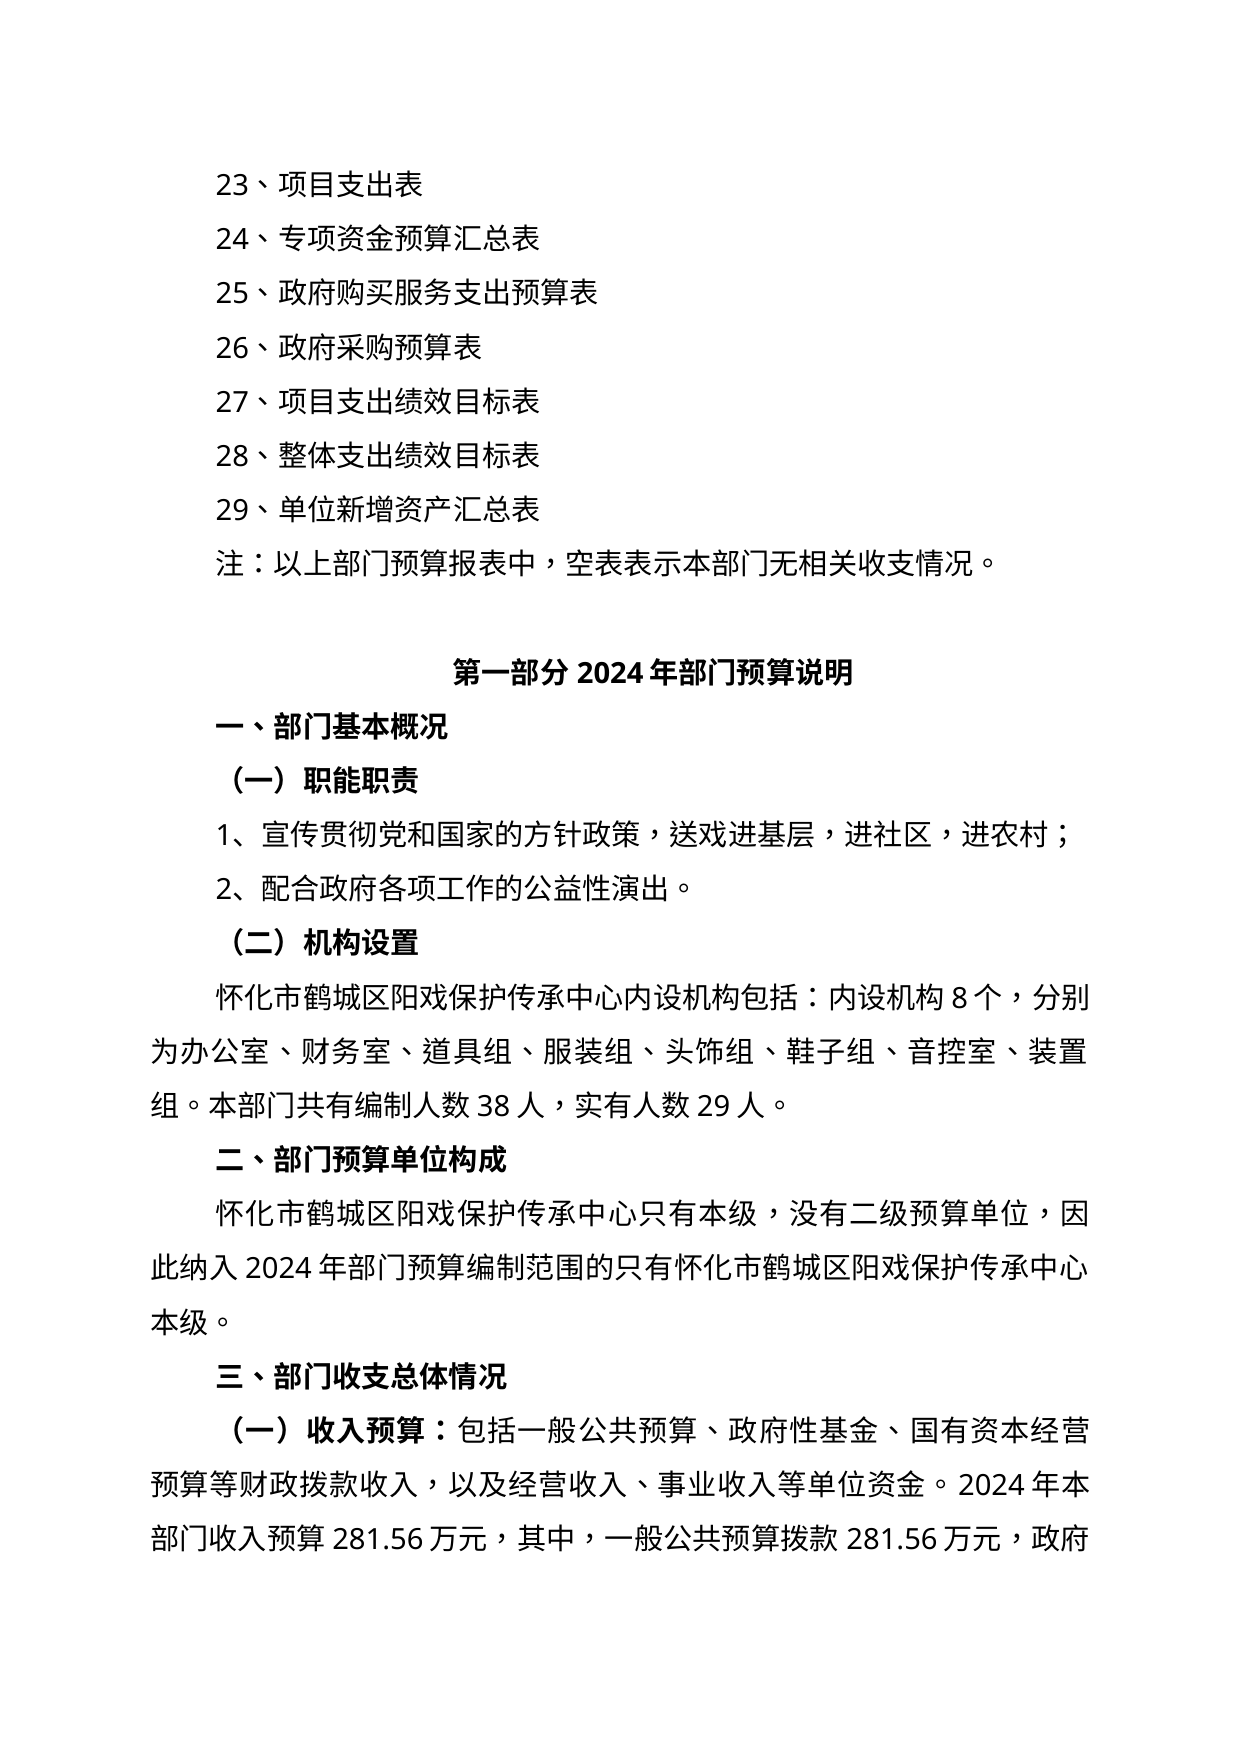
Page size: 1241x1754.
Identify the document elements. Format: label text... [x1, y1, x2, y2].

text 怀化市鹤城区阳戏保护传承中心只有本级，没有二级预算单位，因此纳入2024年部门预算编制范围的只有怀化市鹤城区阳戏保护传承中心本级。 [150, 1179, 1090, 1342]
text （一）职能职责 [150, 746, 1090, 800]
text 三、部门收支总体情况 [150, 1342, 1090, 1396]
text 注：以上部门预算报表中，空表表示本部门无相关收支情况。 [150, 529, 1090, 583]
text 一、部门基本概况 [150, 692, 1090, 746]
text 怀化市鹤城区阳戏保护传承中心内设机构包括：内设机构8个，分别为办公室、财务室、道具组、服装组、头饰组、鞋子组、音控室、装置组。本部门共有编制人数38人，实有人数29人。 [150, 962, 1090, 1125]
text 24、专项资金预算汇总表 [150, 204, 1090, 258]
text 29、单位新增资产汇总表 [150, 475, 1090, 529]
text 27、项目支出绩效目标表 [150, 367, 1090, 421]
text （二）机构设置 [150, 908, 1090, 962]
text 28、整体支出绩效目标表 [150, 421, 1090, 475]
text 23、项目支出表 [150, 150, 1090, 204]
text 1、宣传贯彻党和国家的方针政策，送戏进基层，进社区，进农村； [150, 800, 1090, 854]
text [150, 1396, 1090, 1558]
text 25、政府购买服务支出预算表 [150, 258, 1090, 312]
text 2、配合政府各项工作的公益性演出。 [150, 854, 1090, 908]
text 第一部分 2024年部门预算说明 [150, 637, 1090, 692]
text 二、部门预算单位构成 [150, 1125, 1090, 1179]
text 26、政府采购预算表 [150, 312, 1090, 367]
